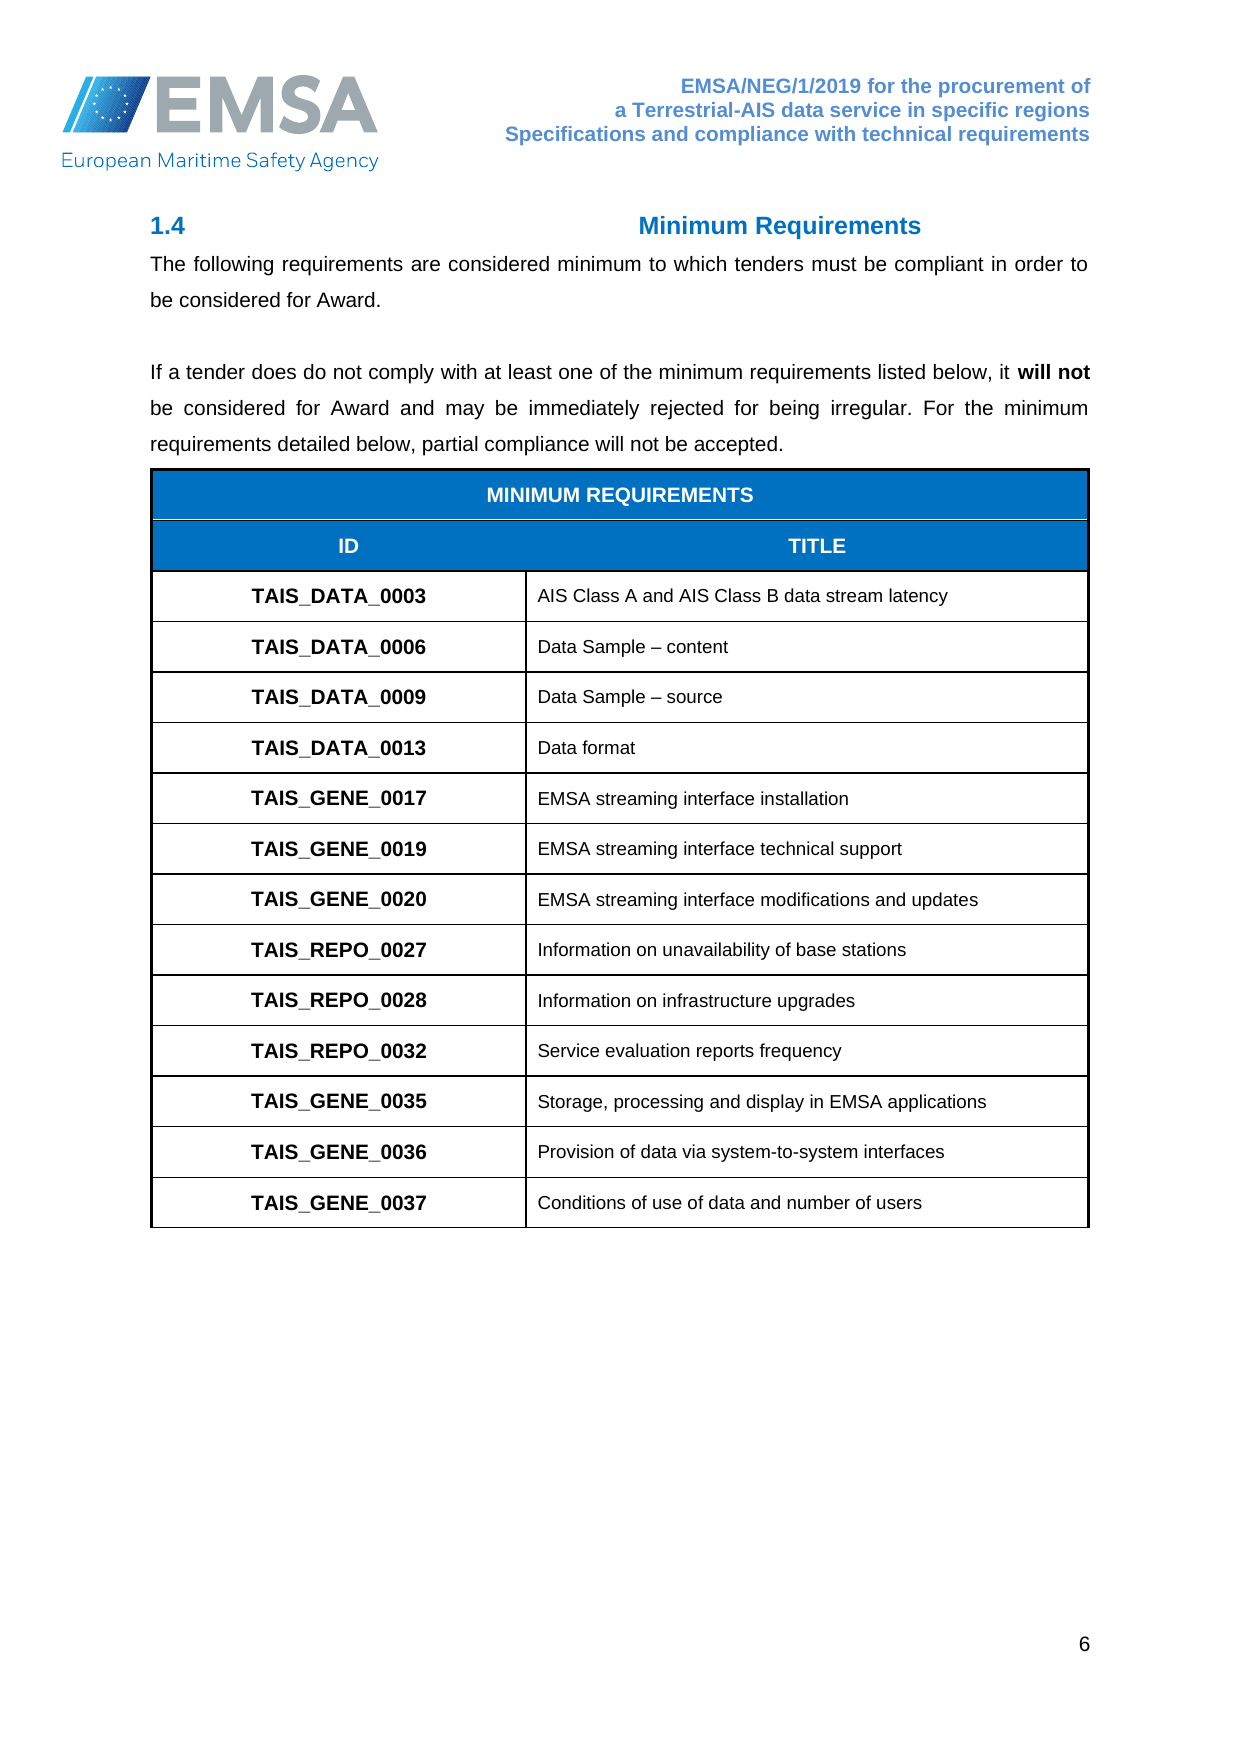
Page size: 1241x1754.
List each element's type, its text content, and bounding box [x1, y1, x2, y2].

table_cell TAIS_GENE_0035 [153, 1077, 525, 1126]
table_cell TAIS_DATA_0006 [153, 622, 525, 671]
table_cell TAIS_REPO_0032 [153, 1026, 525, 1075]
table_cell Service evaluation reports frequency [527, 1026, 1087, 1075]
table_cell Storage, processing and display in EMSA applications [527, 1077, 1087, 1126]
table_cell TAIS_REPO_0027 [153, 925, 525, 974]
text The following requirements are considered minimum to which tenders must be compliant in order to be considered for Award. [150, 252, 1090, 312]
table_cell TAIS_GENE_0036 [153, 1127, 525, 1176]
table_cell EMSA streaming interface technical support [527, 824, 1087, 873]
table_cell TAIS_GENE_0017 [153, 774, 525, 823]
table_cell Data Sample – source [527, 673, 1087, 722]
table_cell EMSA streaming interface modifications and updates [527, 875, 1087, 924]
table_cell TAIS_DATA_0009 [153, 673, 525, 722]
table_cell TAIS_DATA_0003 [153, 572, 525, 621]
subtitle Minimum Requirements [150, 211, 1090, 239]
table_header MINIMUM REQUIREMENTS [153, 471, 1087, 519]
text If a tender does do not comply with at least one of the minimum requirements listed below, it will not be considered for Award and may be immediately rejected for being irregular. For the minimum requirements detailed below, partial compliance will not be accepted. [150, 360, 1090, 456]
table_cell TAIS_DATA_0013 [153, 723, 525, 772]
table_cell Information on unavailability of base stations [527, 925, 1087, 974]
table_cell AIS Class A and AIS Class B data stream latency [527, 572, 1087, 621]
table_cell TAIS_REPO_0028 [153, 976, 525, 1025]
table_cell TAIS_GENE_0037 [153, 1178, 525, 1227]
table_cell Data Sample – content [527, 622, 1087, 671]
table_cell Data format [527, 723, 1087, 772]
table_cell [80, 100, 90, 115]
table_cell Conditions of use of data and number of users [527, 1178, 1087, 1227]
table_cell Information on infrastructure upgrades [527, 976, 1087, 1025]
table_cell TITLE [545, 521, 1087, 570]
table_cell TAIS_GENE_0019 [153, 824, 525, 873]
table_cell Provision of data via system-to-system interfaces [527, 1127, 1087, 1176]
table_cell EMSA streaming interface installation [527, 774, 1087, 823]
table_cell TAIS_GENE_0020 [153, 875, 525, 924]
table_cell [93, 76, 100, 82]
table_cell ID [153, 521, 545, 570]
